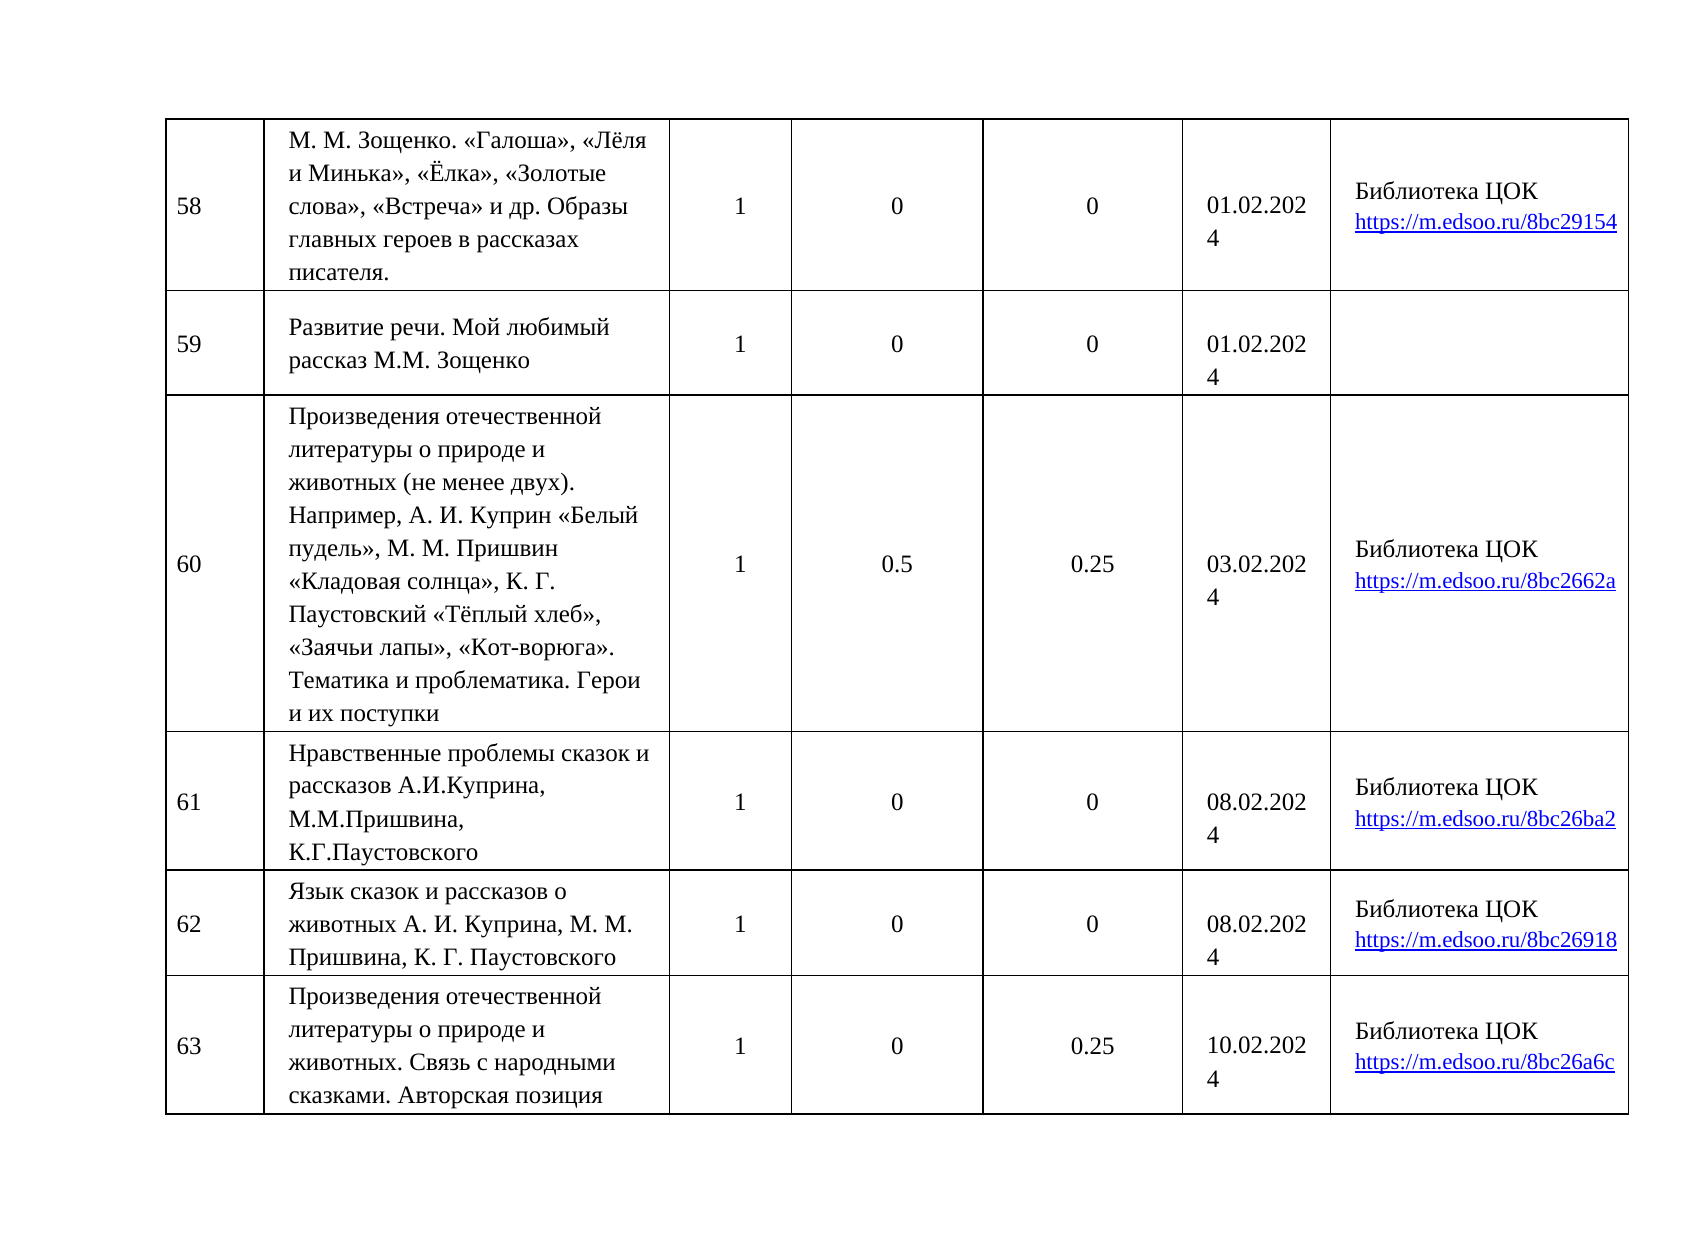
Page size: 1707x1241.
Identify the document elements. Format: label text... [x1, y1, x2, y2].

table_cell 60 [167, 396, 263, 731]
table_cell Библиотека ЦОК https://m.edsoo.ru/8bc26ba2 [1331, 732, 1628, 869]
table_cell Язык сказок и рассказов о животных А. И. Куприна, М. М. Пришвина, К. Г. Паустовского [265, 871, 669, 975]
table_cell [1331, 291, 1628, 394]
table_cell Развитие речи. Мой любимый рассказ М.М. Зощенко [265, 291, 669, 394]
table_cell 0.25 [984, 396, 1182, 731]
table_cell 0 [792, 732, 982, 869]
table_cell 0.5 [792, 396, 982, 731]
table_cell Библиотека ЦОК https://m.edsoo.ru/8bc26a6c [1331, 976, 1628, 1113]
table_cell 1 [670, 732, 791, 869]
table_cell Произведения отечественной литературы о природе и животных. Связь с народными сказками. Авторская позиция [265, 976, 669, 1113]
table_cell 1 [670, 291, 791, 394]
table_cell 0 [792, 120, 982, 289]
table_cell 08.02.2024 [1183, 732, 1330, 869]
table_cell Библиотека ЦОК https://m.edsoo.ru/8bc2662a [1331, 396, 1628, 731]
table_cell 0 [984, 291, 1182, 394]
table_cell М. М. Зощенко. «Галоша», «Лёля и Минька», «Ёлка», «Золотые слова», «Встреча» и др. Образы главных героев в рассказах писателя. [265, 120, 669, 289]
table_cell Нравственные проблемы сказок и рассказов А.И.Куприна, М.М.Пришвина, К.Г.Паустовского [265, 732, 669, 869]
table_cell 10.02.2024 [1183, 976, 1330, 1113]
table_cell 62 [167, 871, 263, 975]
table_cell 0 [792, 291, 982, 394]
table_cell 01.02.2024 [1183, 120, 1330, 289]
table_cell 01.02.2024 [1183, 291, 1330, 394]
table_cell 59 [167, 291, 263, 394]
table_cell Библиотека ЦОК https://m.edsoo.ru/8bc26918 [1331, 871, 1628, 975]
table_cell 63 [167, 976, 263, 1113]
table_cell 1 [670, 976, 791, 1113]
table_cell 03.02.2024 [1183, 396, 1330, 731]
table_cell 1 [670, 120, 791, 289]
table_cell 0 [984, 120, 1182, 289]
table_cell Произведения отечественной литературы о природе и животных (не менее двух). Например, А. И. Куприн «Белый пудель», М. М. Пришвин «Кладовая солнца», К. Г. Паустовский «Тёплый хлеб», «Заячьи лапы», «Кот-ворюга». Тематика и проблематика. Герои и их поступки [265, 396, 669, 731]
table_cell 1 [670, 396, 791, 731]
table_cell 0 [792, 871, 982, 975]
table_cell 08.02.2024 [1183, 871, 1330, 975]
table_cell Библиотека ЦОК https://m.edsoo.ru/8bc29154 [1331, 120, 1628, 289]
table_cell 0.25 [984, 976, 1182, 1113]
table_cell 58 [167, 120, 263, 289]
table_cell 0 [984, 732, 1182, 869]
table_cell 1 [670, 871, 791, 975]
table_cell 0 [984, 871, 1182, 975]
table_cell 0 [792, 976, 982, 1113]
table_cell 61 [167, 732, 263, 869]
